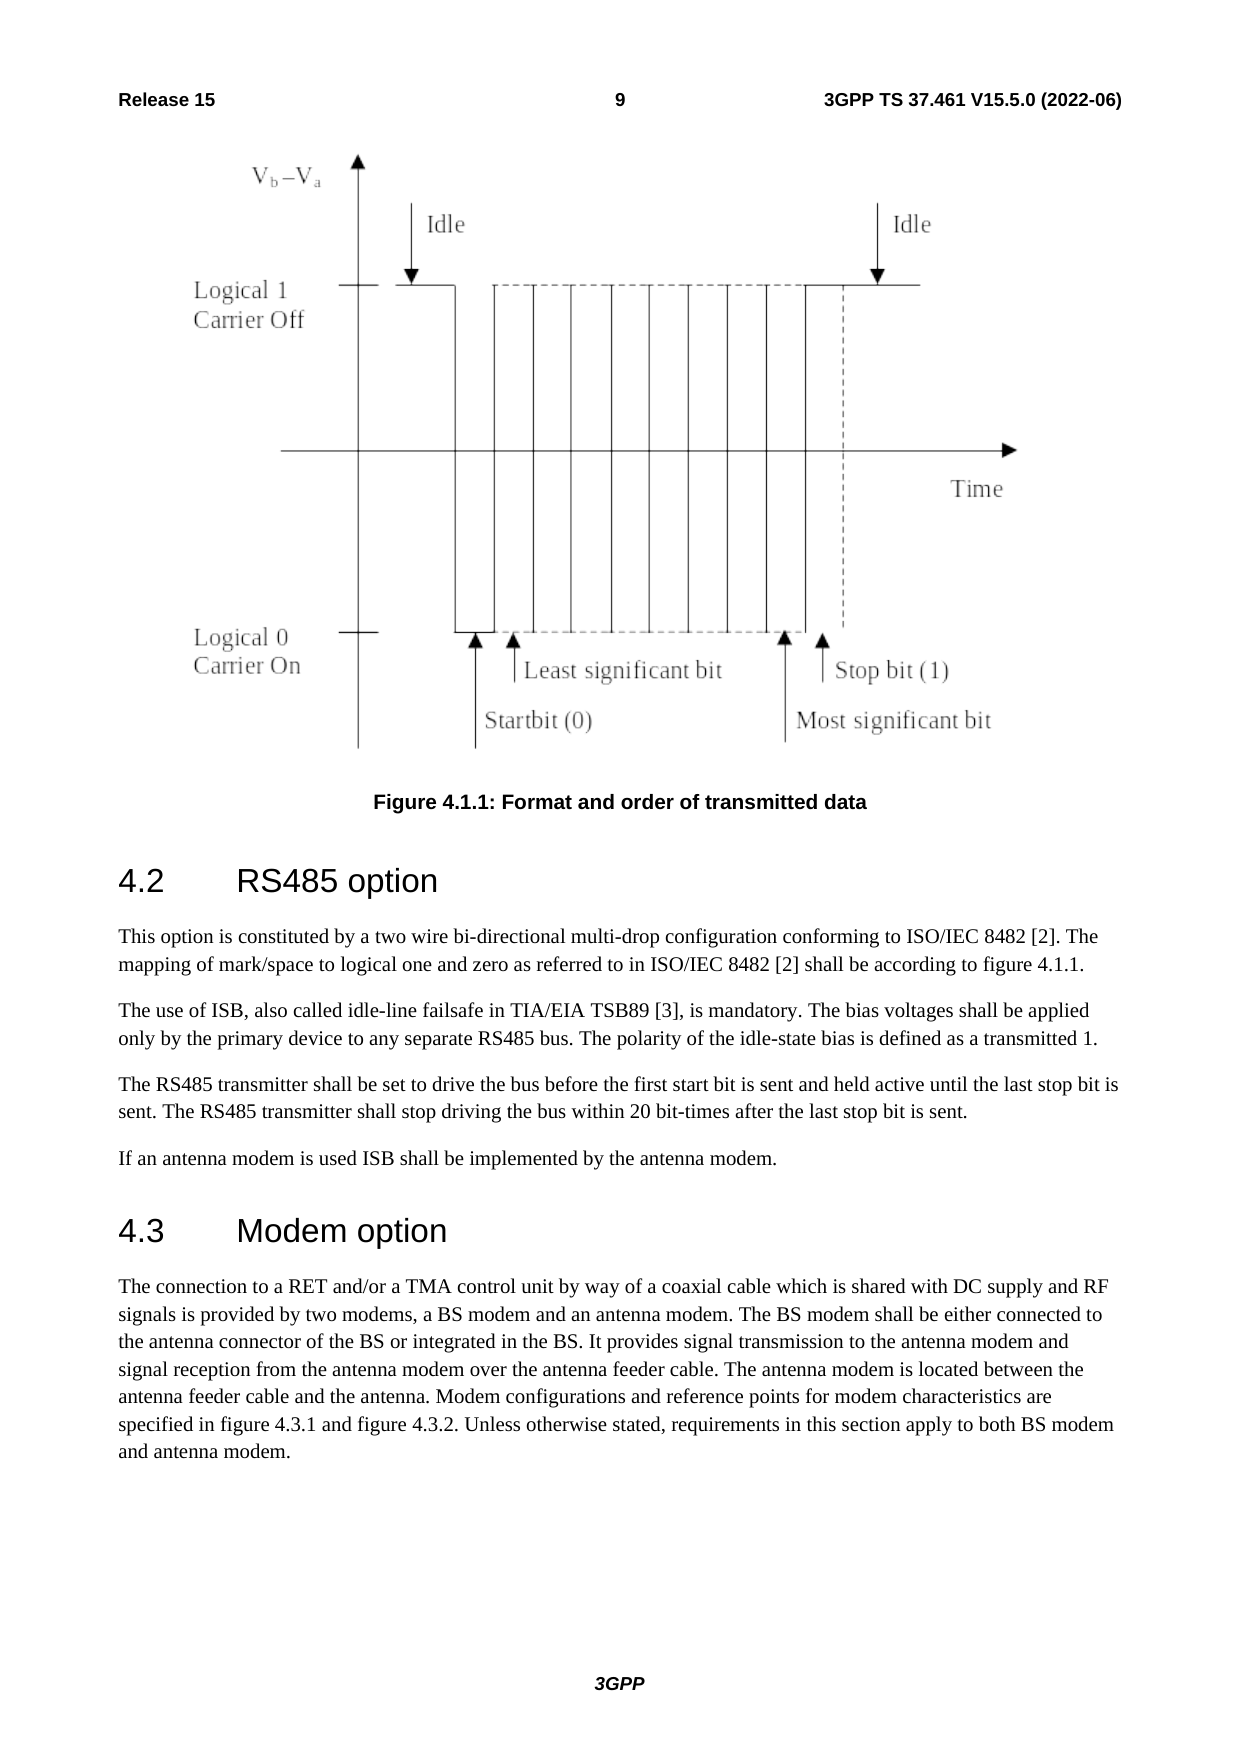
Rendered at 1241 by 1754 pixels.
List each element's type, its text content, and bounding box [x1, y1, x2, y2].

subtitle 4.2 RS485 option [118, 861, 1122, 899]
text Figure 4.1.1: Format and order of transmitted data [118, 790, 1122, 814]
text If an antenna modem is used ISB shall be implemented by the antenna modem. [118, 1146, 1122, 1170]
subtitle 4.3 Modem option [118, 1211, 1122, 1249]
text This option is constituted by a two wire bi-directional multi-drop configuration conforming to ISO/IEC 8482 [2]. The mapping of mark/space to logical one and zero as referred to in ISO/IEC 8482 [2] shall be according to figure 4.1.1. [118, 924, 1122, 976]
text The RS485 transmitter shall be set to drive the bus before the first start bit is sent and held active until the last stop bit is sent. The RS485 transmitter shall stop driving the bus within 20 bit-times after the last stop bit is sent. [118, 1072, 1122, 1123]
text The connection to a RET and/or a TMA control unit by way of a coaxial cable which is shared with DC supply and RF signals is provided by two modems, a BS modem and an antenna modem. The BS modem shall be either connected to the antenna connector of the BS or integrated in the BS. It provides signal transmission to the antenna modem and signal reception from the antenna modem over the antenna feeder cable. The antenna modem is located between the antenna feeder cable and the antenna. Modem configurations and reference points for modem characteristics are specified in figure 4.3.1 and figure 4.3.2. Unless otherwise stated, requirements in this section apply to both BS modem and antenna modem. [118, 1274, 1122, 1463]
text The use of ISB, also called idle-line failsafe in TIA/EIA TSB89 [3], is mandatory. The bias voltages shall be applied only by the primary device to any separate RS485 bus. The polarity of the idle-state bias is defined as a transmitted 1. [118, 998, 1122, 1049]
